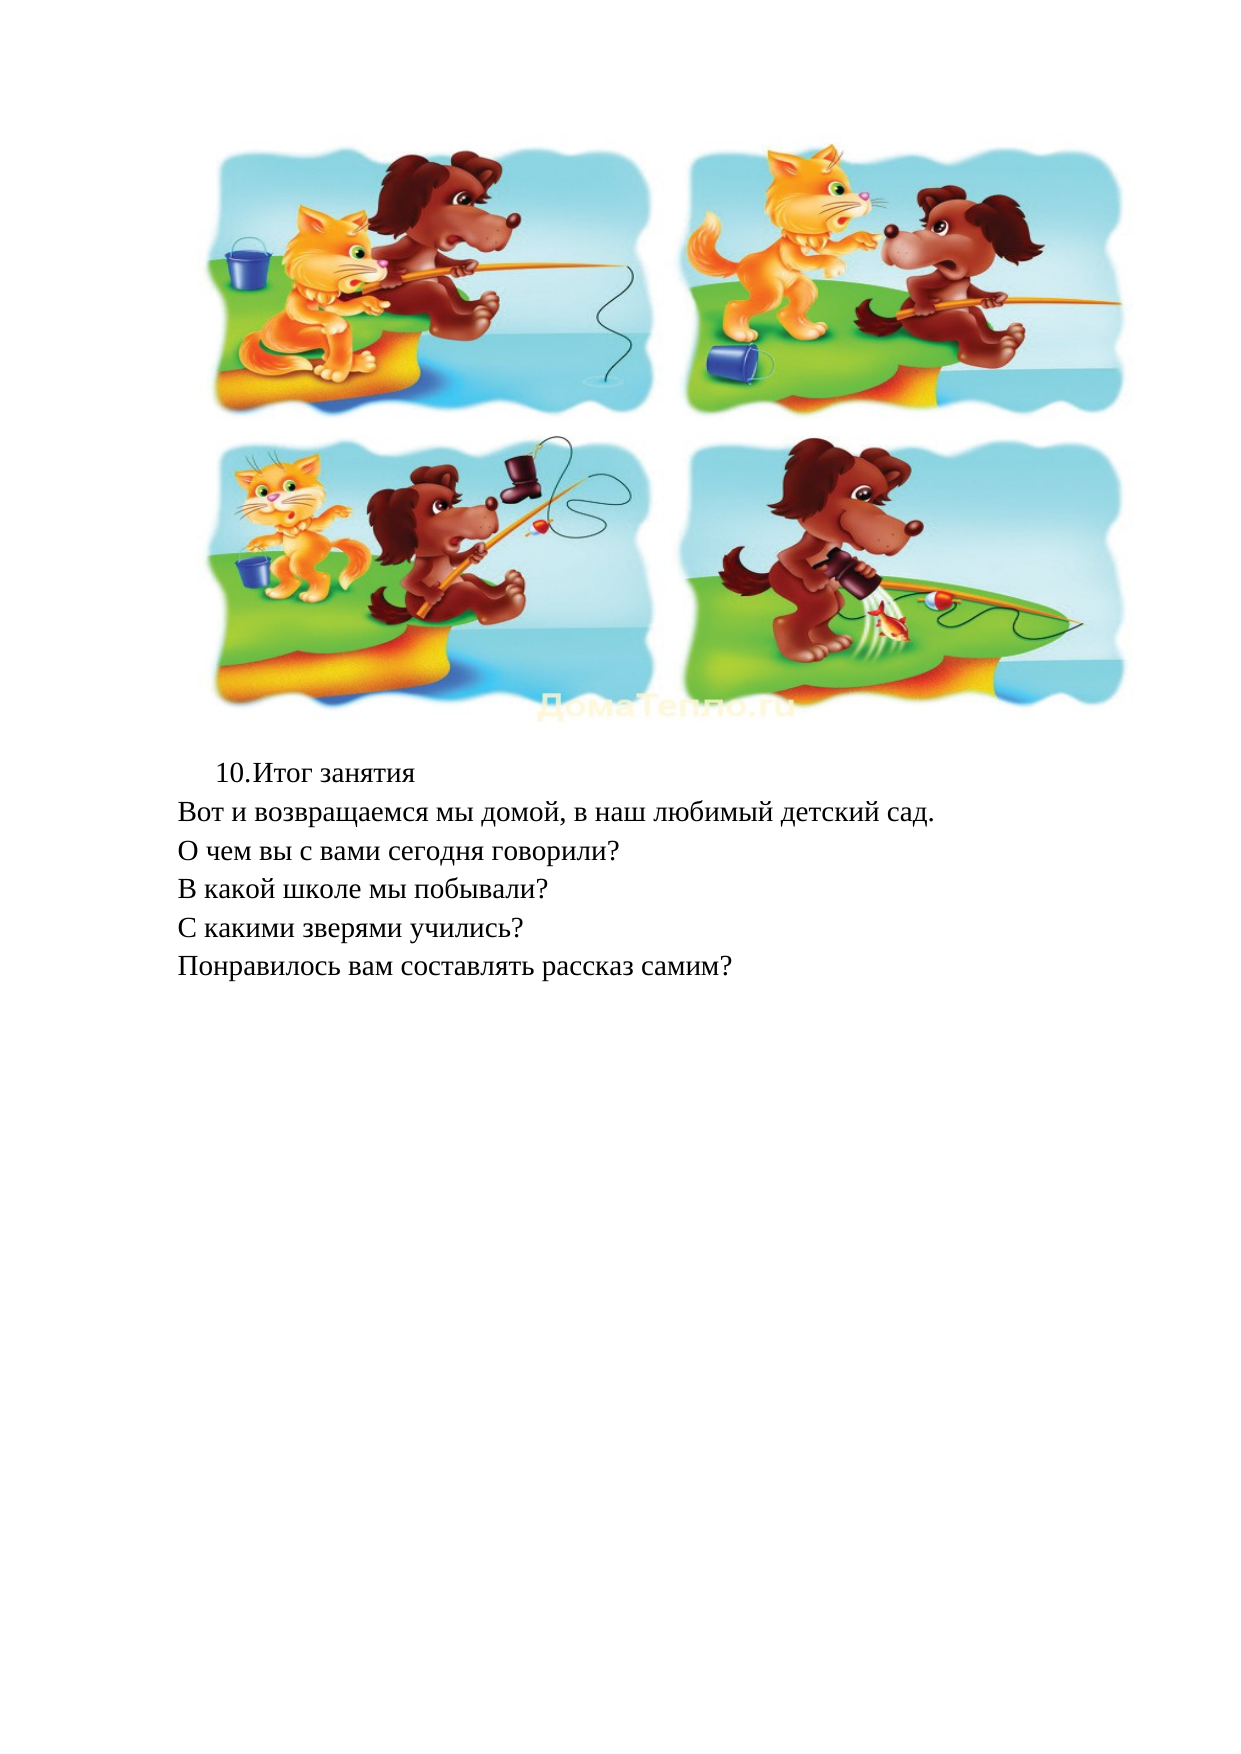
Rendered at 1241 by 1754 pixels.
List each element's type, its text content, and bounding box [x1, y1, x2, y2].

text В какой школе мы побывали? [177, 871, 1152, 905]
picture [177, 118, 1152, 731]
text Понравилось вам составлять рассказ самим? [177, 948, 1152, 982]
list Итог занятия [215, 756, 1152, 789]
text Вот и возвращаемся мы домой, в наш любимый детский сад. [177, 794, 1152, 828]
text О чем вы с вами сегодня говорили? [177, 833, 1152, 866]
text С какими зверями учились? [177, 910, 1152, 943]
